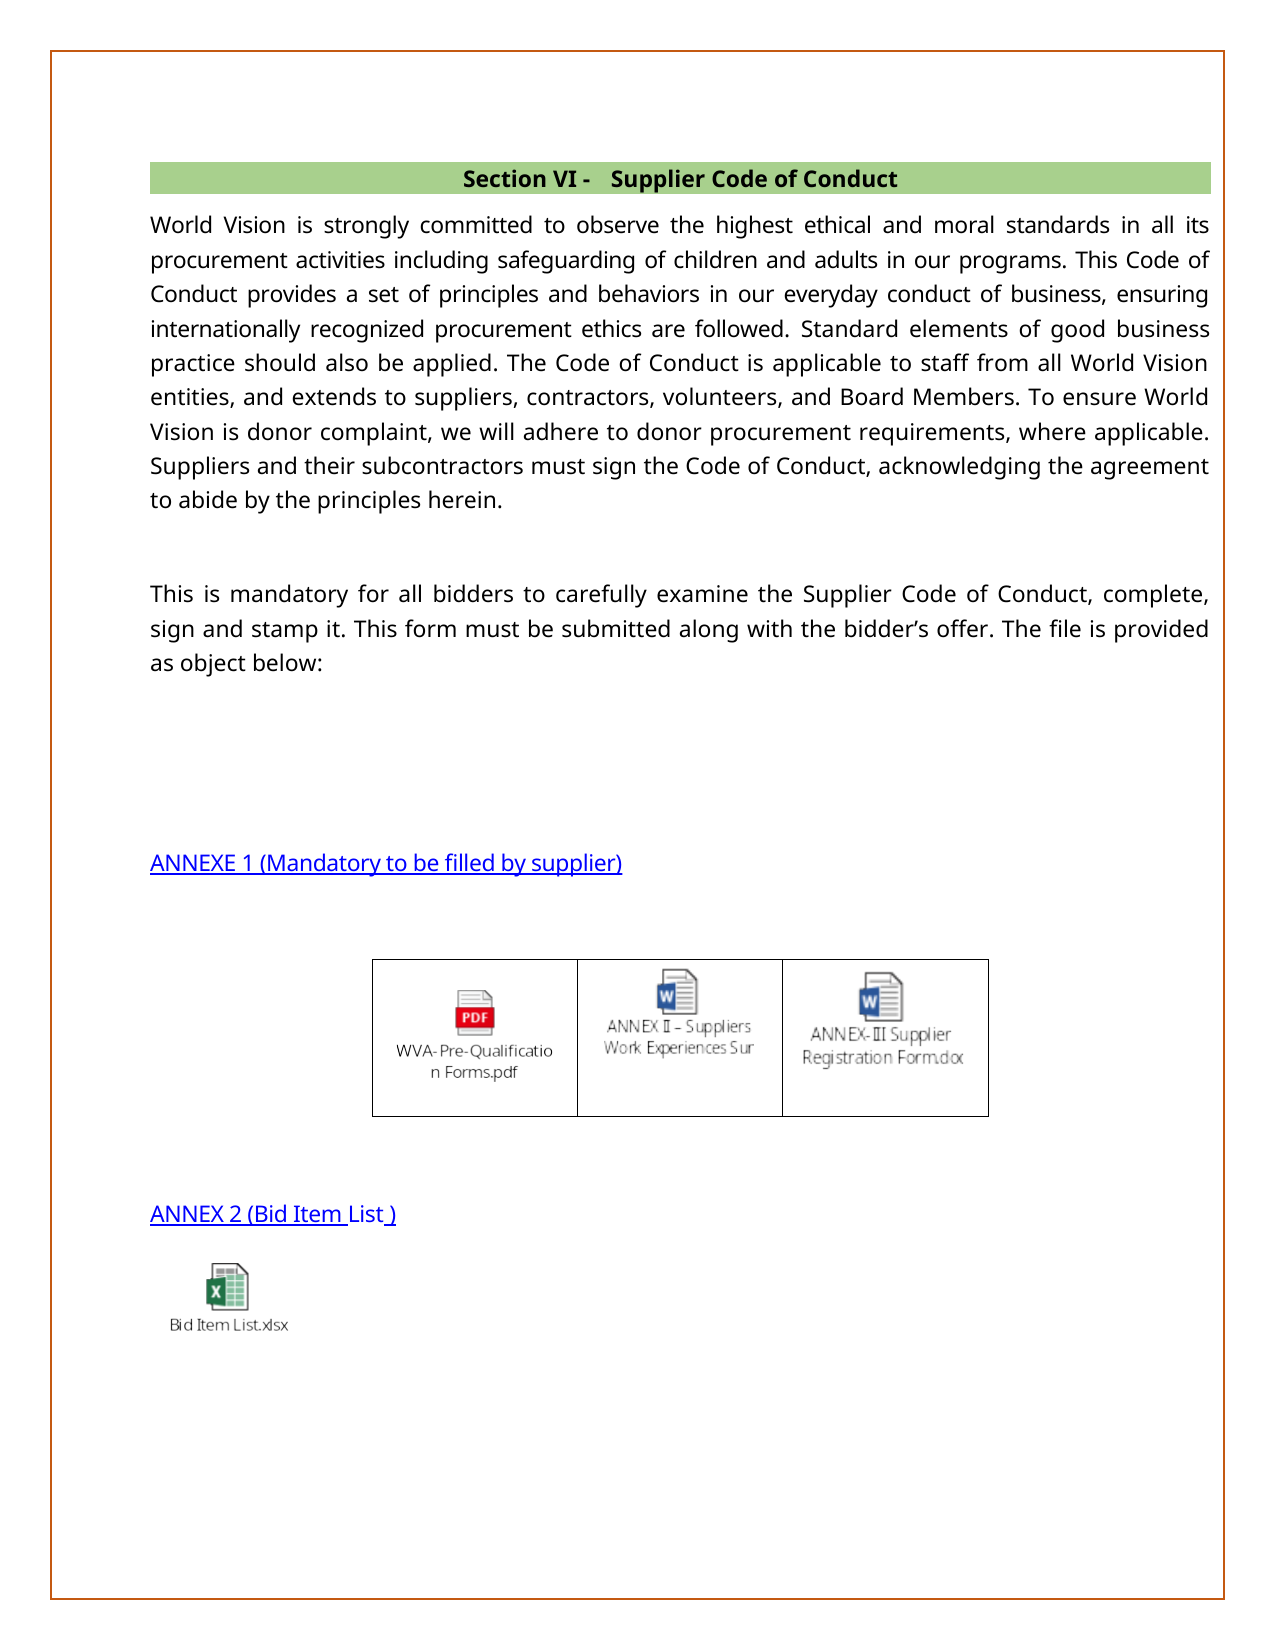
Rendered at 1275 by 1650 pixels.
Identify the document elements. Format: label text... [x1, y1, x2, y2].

text ANNEX 2 (Bid Item List ) [150, 1198, 1211, 1362]
text Section VI - Supplier Code of Conduct [150, 162, 1211, 194]
table_header [783, 960, 988, 1116]
table_header [578, 960, 782, 1116]
text This is mandatory for all bidders to carefully examine the Supplier Code of Conduct, complete, sign and stamp it. This form must be submitted along with the bidder’s offer. The file is provided as object below: [150, 578, 1211, 678]
text ANNEXE 1 (Mandatory to be filled by supplier) [150, 847, 1211, 878]
table_header [373, 960, 577, 1116]
text World Vision is strongly committed to observe the highest ethical and moral standards in all its procurement activities including safeguarding of children and adults in our programs. This Code of Conduct provides a set of principles and behaviors in our everyday conduct of business, ensuring internationally recognized procurement ethics are followed. Standard elements of good business practice should also be applied. The Code of Conduct is applicable to staff from all World Vision entities, and extends to suppliers, contractors, volunteers, and Board Members. To ensure World Vision is donor complaint, we will adhere to donor procurement requirements, where applicable. Suppliers and their subcontractors must sign the Code of Conduct, acknowledging the agreement to abide by the principles herein. [150, 209, 1211, 516]
